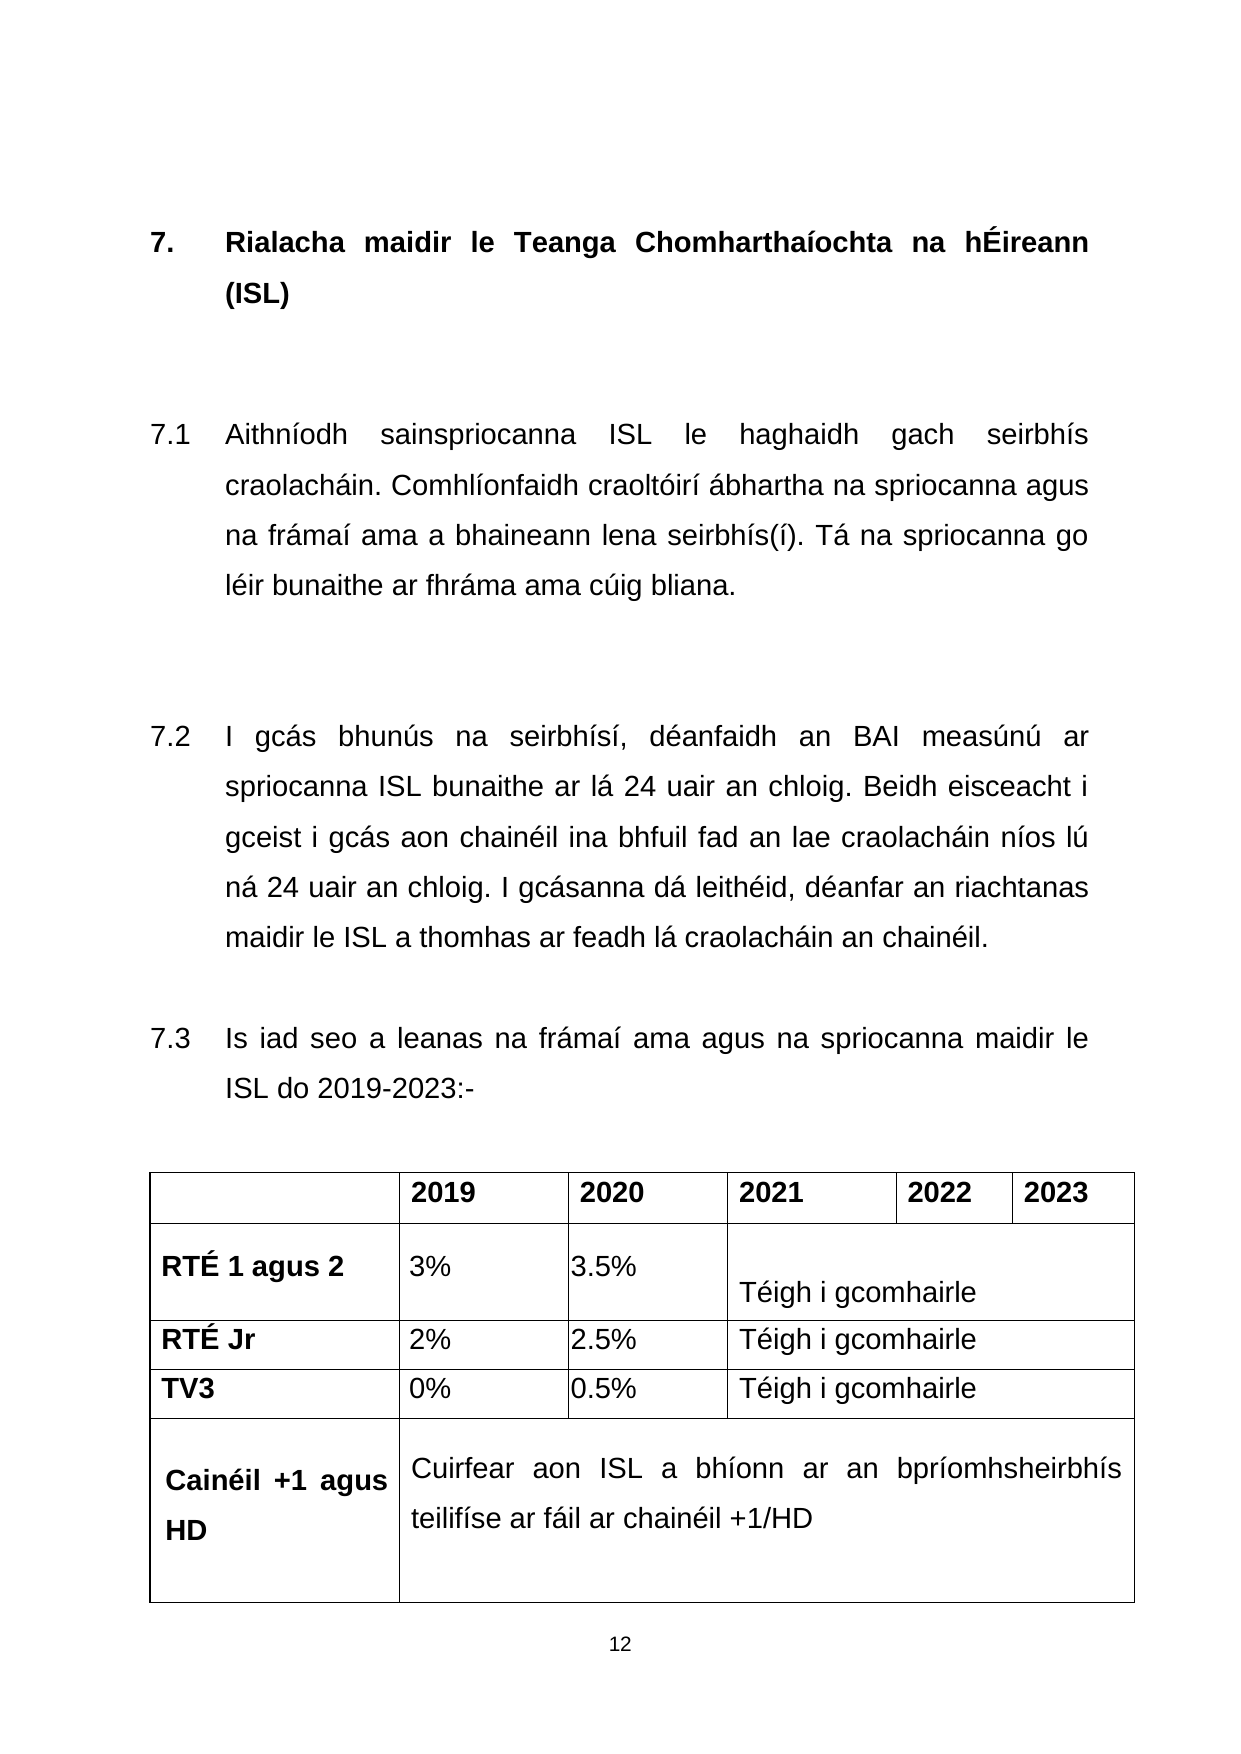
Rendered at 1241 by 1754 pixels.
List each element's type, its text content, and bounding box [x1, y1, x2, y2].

table_cell Téigh i gcomhairle [728, 1224, 1134, 1320]
table_cell 3.5% [569, 1224, 727, 1320]
subtitle 7. Rialacha maidir le Teanga Chomharthaíochta na hÉireann (ISL) [150, 225, 1090, 309]
table_cell 2.5% [569, 1321, 727, 1369]
table_cell TV3 [151, 1370, 399, 1418]
list Aithníodh sainspriocanna ISL le haghaidh gach seirbhís craolacháin. Comhlíonfaidh craoltóirí ábhartha na spriocanna agus na frámaí ama a bhaineann lena seirbhís(í). Tá na spriocanna go léir bunaithe ar fhráma ama cúig bliana. [150, 417, 1090, 602]
list Is iad seo a leanas na frámaí ama agus na spriocanna maidir le ISL do 2019-2023:- [150, 1021, 1090, 1105]
table_header [151, 1173, 399, 1223]
table_cell Téigh i gcomhairle [728, 1321, 1134, 1369]
table_header 2023 [1013, 1173, 1134, 1223]
table_cell RTÉ Jr [151, 1321, 399, 1369]
table_cell Cuirfear aon ISL a bhíonn ar an bpríomhsheirbhís teilifíse ar fáil ar chainéil +1/HD [400, 1419, 1134, 1602]
table_cell 3% [400, 1224, 568, 1320]
table_cell 0% [400, 1370, 568, 1418]
table_cell 0.5% [569, 1370, 727, 1418]
table_cell 2% [400, 1321, 568, 1369]
table_header 2020 [569, 1173, 727, 1223]
table_cell Cainéil +1 agus HD [151, 1419, 399, 1602]
table_header 2019 [400, 1173, 568, 1223]
table_header 2021 [728, 1173, 896, 1223]
table_cell Téigh i gcomhairle [728, 1370, 1134, 1418]
table_cell RTÉ 1 agus 2 [151, 1224, 399, 1320]
list I gcás bhunús na seirbhísí, déanfaidh an BAI measúnú ar spriocanna ISL bunaithe ar lá 24 uair an chloig. Beidh eisceacht i gceist i gcás aon chainéil ina bhfuil fad an lae craolacháin níos lú ná 24 uair an chloig. I gcásanna dá leithéid, déanfar an riachtanas maidir le ISL a thomhas ar feadh lá craolacháin an chainéil. [150, 719, 1090, 954]
table_header 2022 [897, 1173, 1012, 1223]
